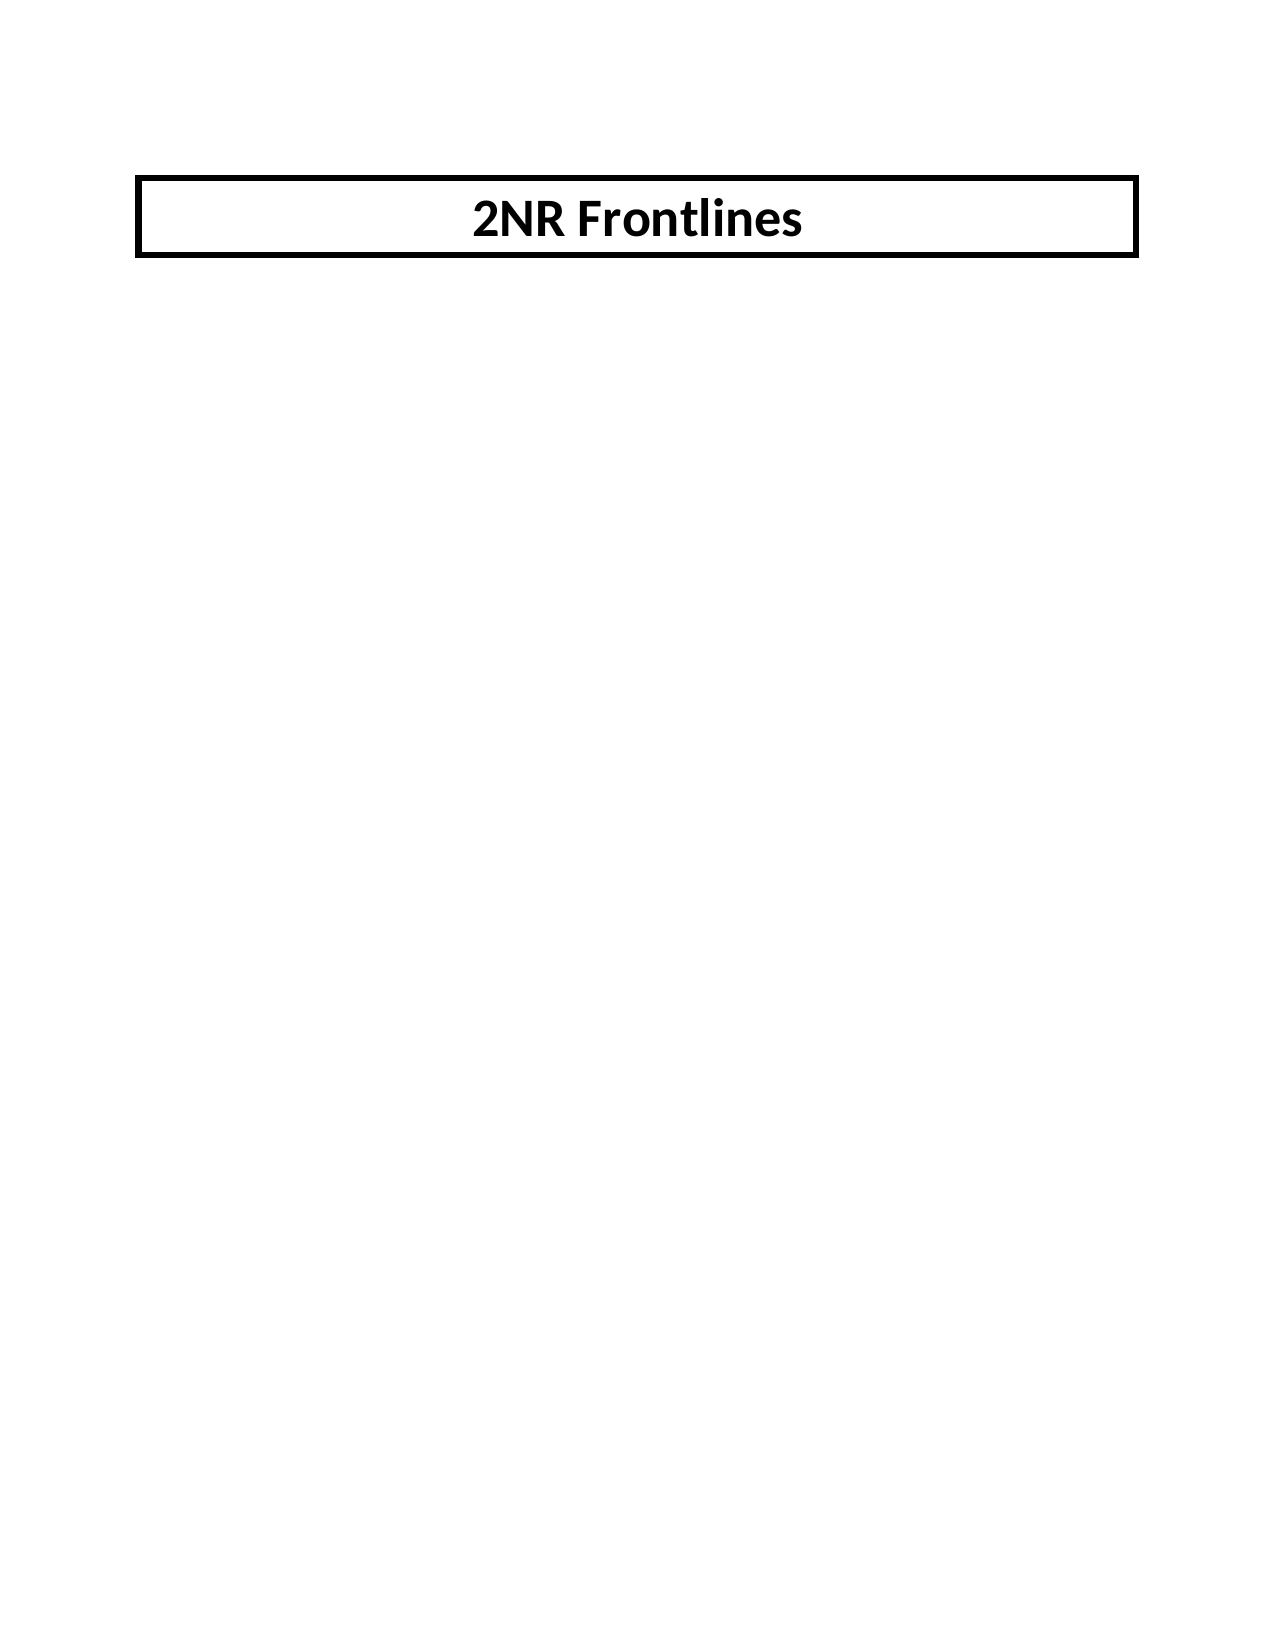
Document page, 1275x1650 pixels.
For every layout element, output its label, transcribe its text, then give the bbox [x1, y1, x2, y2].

subtitle 2NR Frontlines [142, 181, 1133, 252]
